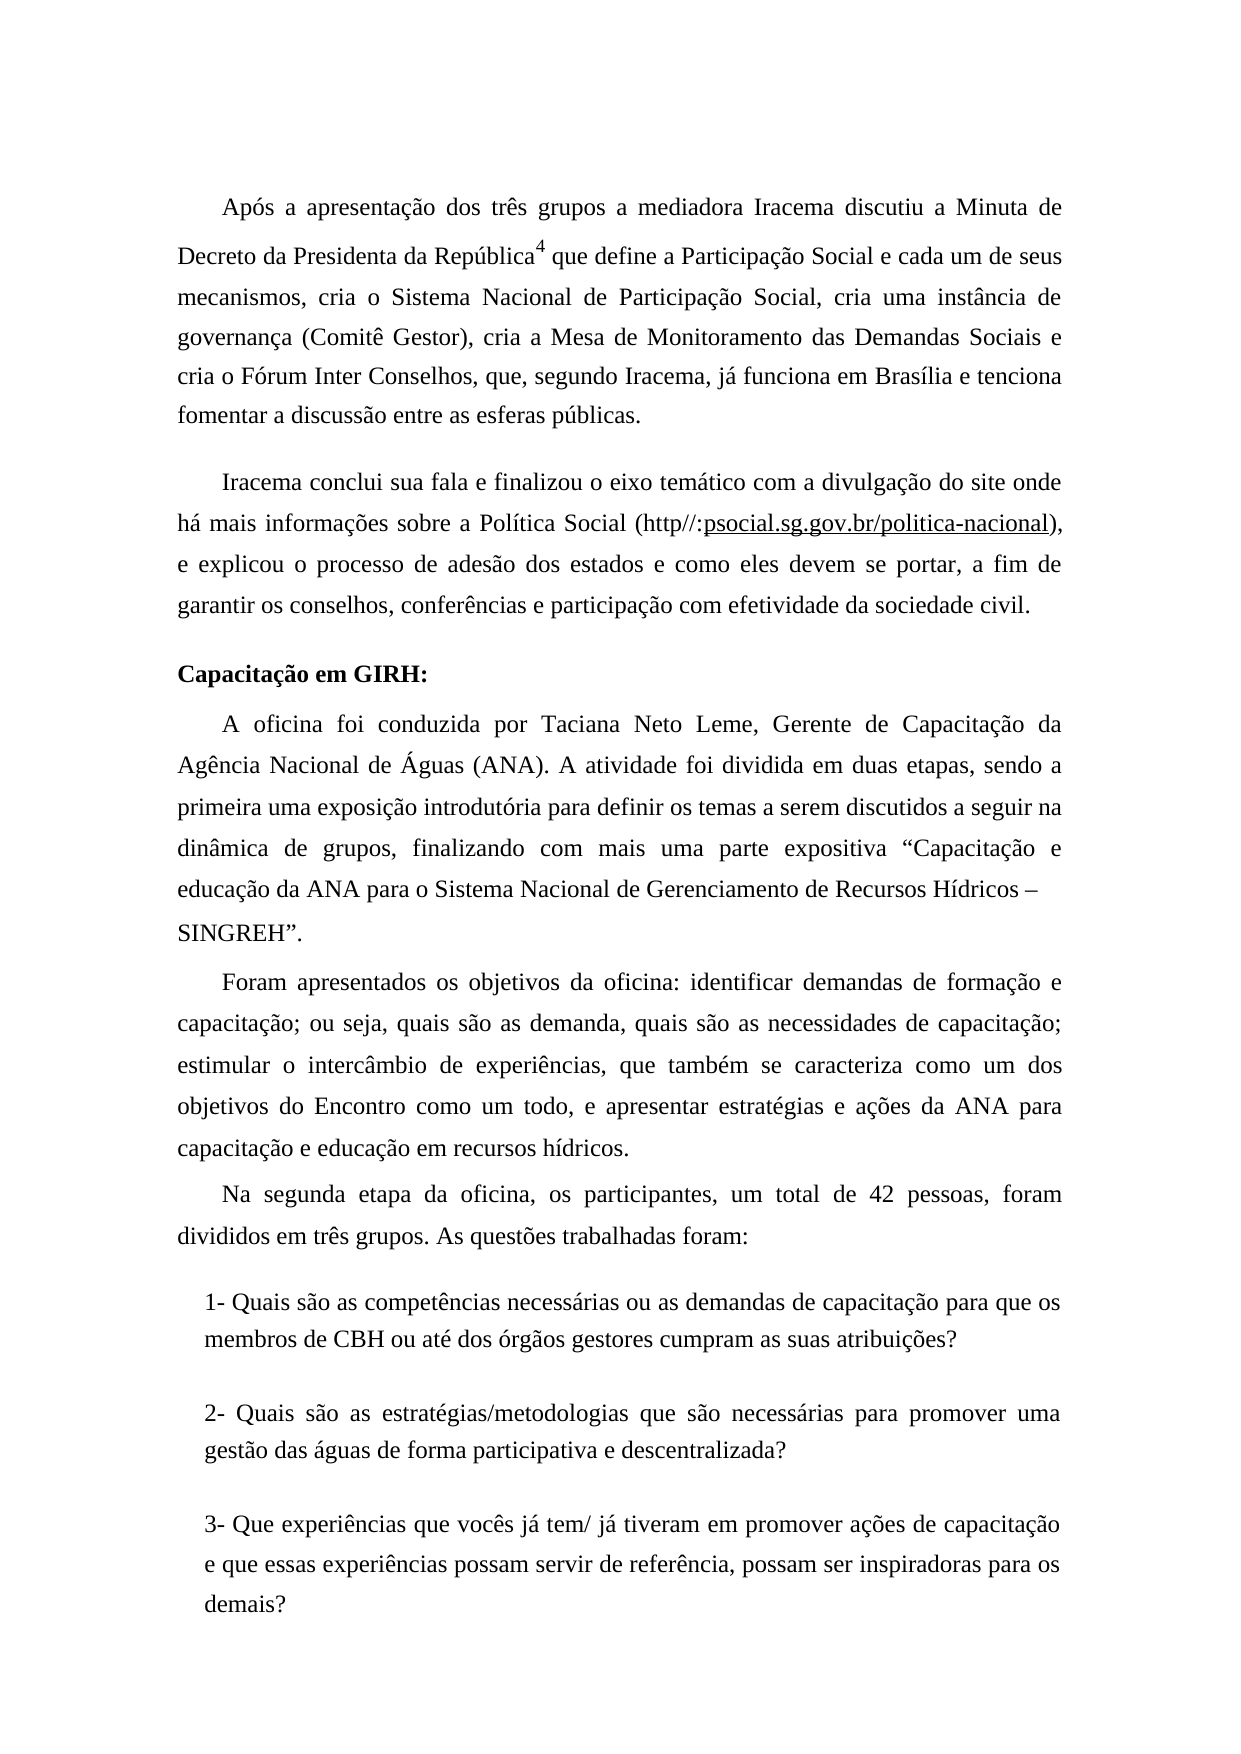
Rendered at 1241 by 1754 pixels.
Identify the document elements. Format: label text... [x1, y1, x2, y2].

text 2- Quais são as estratégias/metodologias que são necessárias para promover uma gestão das águas de forma participativa e descentralizada? [204, 1398, 1061, 1464]
text Foram apresentados os objetivos da oficina: identificar demandas de formação e capacitação; ou seja, quais são as demanda, quais são as necessidades de capacitação; estimular o intercâmbio de experiências, que também se caracteriza como um dos objetivos do Encontro como um todo, e apresentar estratégias e ações da ANA para capacitação e educação em recursos hídricos. [177, 967, 1063, 1161]
text Iracema conclui sua fala e finalizou o eixo temático com a divulgação do site onde há mais informações sobre a Política Social (http//:psocial.sg.gov.br/politica-nacional), e explicou o processo de adesão dos estados e como eles devem se portar, a fim de garantir os conselhos, conferências e participação com efetividade da sociedade civil. [177, 467, 1063, 618]
text SINGREH”. [177, 918, 1063, 946]
text Após a apresentação dos três grupos a mediadora Iracema discutiu a Minuta de Decreto da Presidenta da República4 que define a Participação Social e cada um de seus mecanismos, cria o Sistema Nacional de Participação Social, cria uma instância de governança (Comitê Gestor), cria a Mesa de Monitoramento das Demandas Sociais e cria o Fórum Inter Conselhos, que, segundo Iracema, já funciona em Brasília e tenciona fomentar a discussão entre as esferas públicas. [177, 192, 1063, 429]
text 1- Quais são as competências necessárias ou as demandas de capacitação para que os membros de CBH ou até dos órgãos gestores cumpram as suas atribuições? [204, 1287, 1061, 1353]
text Na segunda etapa da oficina, os participantes, um total de 42 pessoas, foram divididos em três grupos. As questões trabalhadas foram: [177, 1179, 1063, 1250]
text Capacitação em GIRH: [177, 659, 1063, 688]
text 3- Que experiências que vocês já tem/ já tiveram em promover ações de capacitação e que essas experiências possam servir de referência, possam ser inspiradoras para os demais? [204, 1509, 1061, 1618]
text A oficina foi conduzida por Taciana Neto Leme, Gerente de Capacitação da Agência Nacional de Águas (ANA). A atividade foi dividida em duas etapas, sendo a primeira uma exposição introdutória para definir os temas a serem discutidos a seguir na dinâmica de grupos, finalizando com mais uma parte expositiva “Capacitação e educação da ANA para o Sistema Nacional de Gerenciamento de Recursos Hídricos – [177, 709, 1063, 903]
